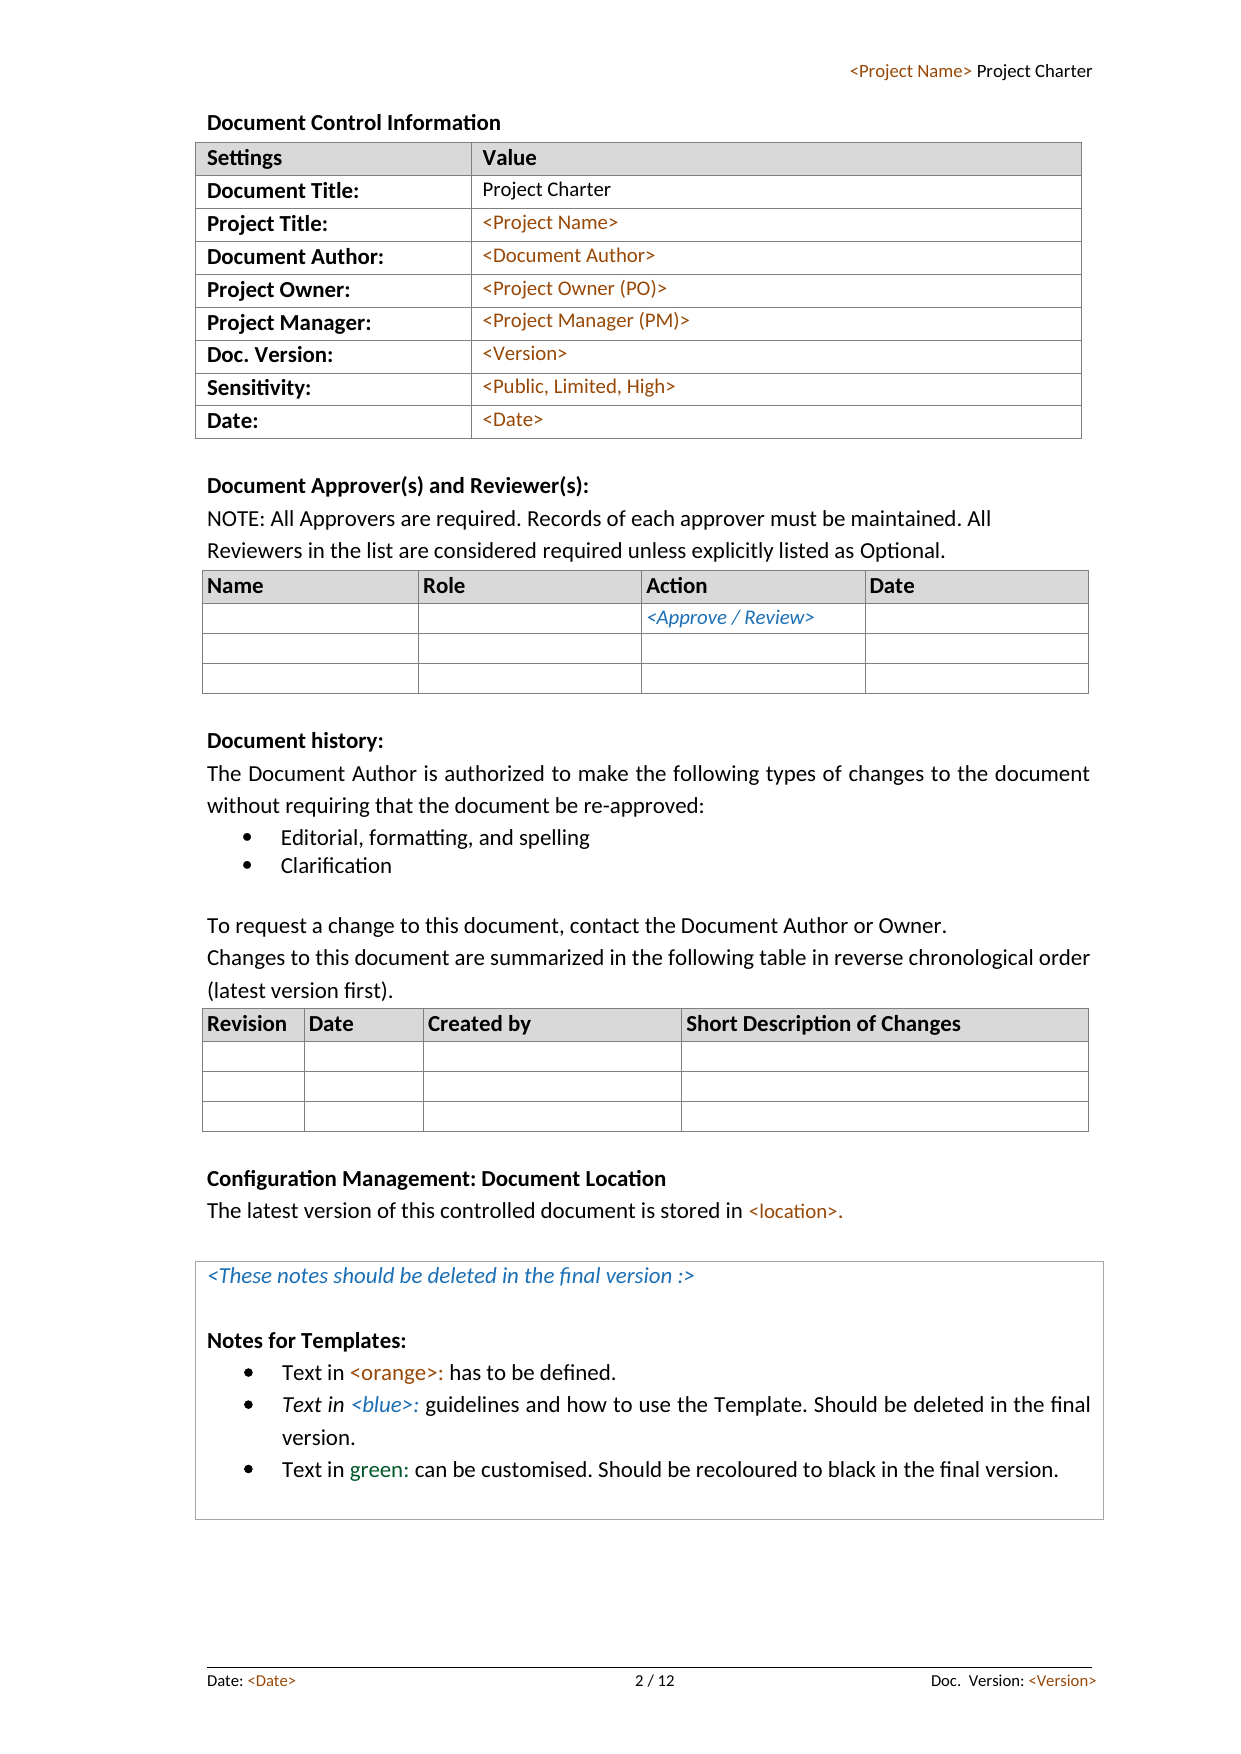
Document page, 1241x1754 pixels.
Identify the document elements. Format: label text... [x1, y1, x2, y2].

text Changes to this document are summarized in the following table in reverse chronological order (latest version first). [207, 943, 1092, 1004]
table_header Short Description of Changes [682, 1009, 1088, 1041]
table_cell [419, 634, 641, 663]
table_cell [642, 664, 865, 693]
table_cell [419, 604, 641, 633]
table_cell [203, 664, 418, 693]
table_header <These notes should be deleted in the final version :> Notes for Templates: Text in <orange>: has to be defined. Text in <blue>: guidelines and how to use the Template. Should be deleted in the final version. Text in green: can be customised. Should be recoloured to black in the final version. [196, 1262, 1103, 1519]
table_header Created by [424, 1009, 681, 1041]
table_header Value [472, 143, 1081, 175]
table_cell [682, 1042, 1088, 1071]
table_cell <Document Author> [472, 242, 1081, 274]
text NOTE: All Approvers are required. Records of each approver must be maintained. All Reviewers in the list are considered required unless explicitly listed as Optional. [207, 504, 1092, 564]
text Document history: [207, 727, 1092, 754]
table_cell [424, 1042, 681, 1071]
table_cell Date: [196, 406, 471, 438]
text The latest version of this controlled document is stored in <location>. [207, 1196, 1092, 1224]
list Editorial, formatting, and spelling [243, 823, 1092, 851]
table_cell Document Title: [196, 176, 471, 208]
text To request a change to this document, contact the Document Author or Owner. [207, 911, 1092, 939]
table_cell [424, 1102, 681, 1131]
table_cell <Public, Limited, High> [472, 374, 1081, 405]
table_cell Document Author: [196, 242, 471, 274]
table_header Name [203, 571, 418, 603]
table_cell [682, 1102, 1088, 1131]
table_cell <Project Owner (PO)> [472, 275, 1081, 307]
table_cell [203, 634, 418, 663]
table_cell [203, 604, 418, 633]
list Clarification [243, 851, 1092, 879]
table_cell Project Owner: [196, 275, 471, 307]
table_header Revision [203, 1009, 304, 1041]
table_cell [305, 1042, 423, 1071]
table_header Settings [196, 143, 471, 175]
table_cell [682, 1072, 1088, 1101]
table_cell [203, 1102, 304, 1131]
table_cell <Approve / Review> [642, 604, 865, 633]
table_header Date [866, 571, 1088, 603]
table_cell <Project Name> [472, 209, 1081, 241]
table_header Date [305, 1009, 423, 1041]
table_cell [642, 634, 865, 663]
text Configuration Management: Document Location [207, 1164, 1092, 1192]
table_cell Project Title: [196, 209, 471, 241]
table_cell [203, 1072, 304, 1101]
table_cell [203, 1042, 304, 1071]
table_cell Project Charter [472, 176, 1081, 208]
table_cell Project Manager: [196, 308, 471, 339]
table_header Role [419, 571, 641, 603]
table_cell <Date> [472, 406, 1081, 438]
table_cell [305, 1102, 423, 1131]
table_cell <Version> [472, 341, 1081, 372]
table_cell [866, 634, 1088, 663]
table_cell <Project Manager (PM)> [472, 308, 1081, 339]
table_cell Doc. Version: [196, 341, 471, 372]
table_cell [424, 1072, 681, 1101]
text Document Control Information [207, 108, 1092, 136]
table_cell [419, 664, 641, 693]
table_cell [866, 604, 1088, 633]
table_cell [305, 1072, 423, 1101]
text Document Approver(s) and Reviewer(s): [207, 471, 1092, 499]
table_cell [866, 664, 1088, 693]
table_cell Sensitivity: [196, 374, 471, 405]
text The Document Author is authorized to make the following types of changes to the document without requiring that the document be re-approved: [207, 759, 1092, 819]
table_header Action [642, 571, 865, 603]
